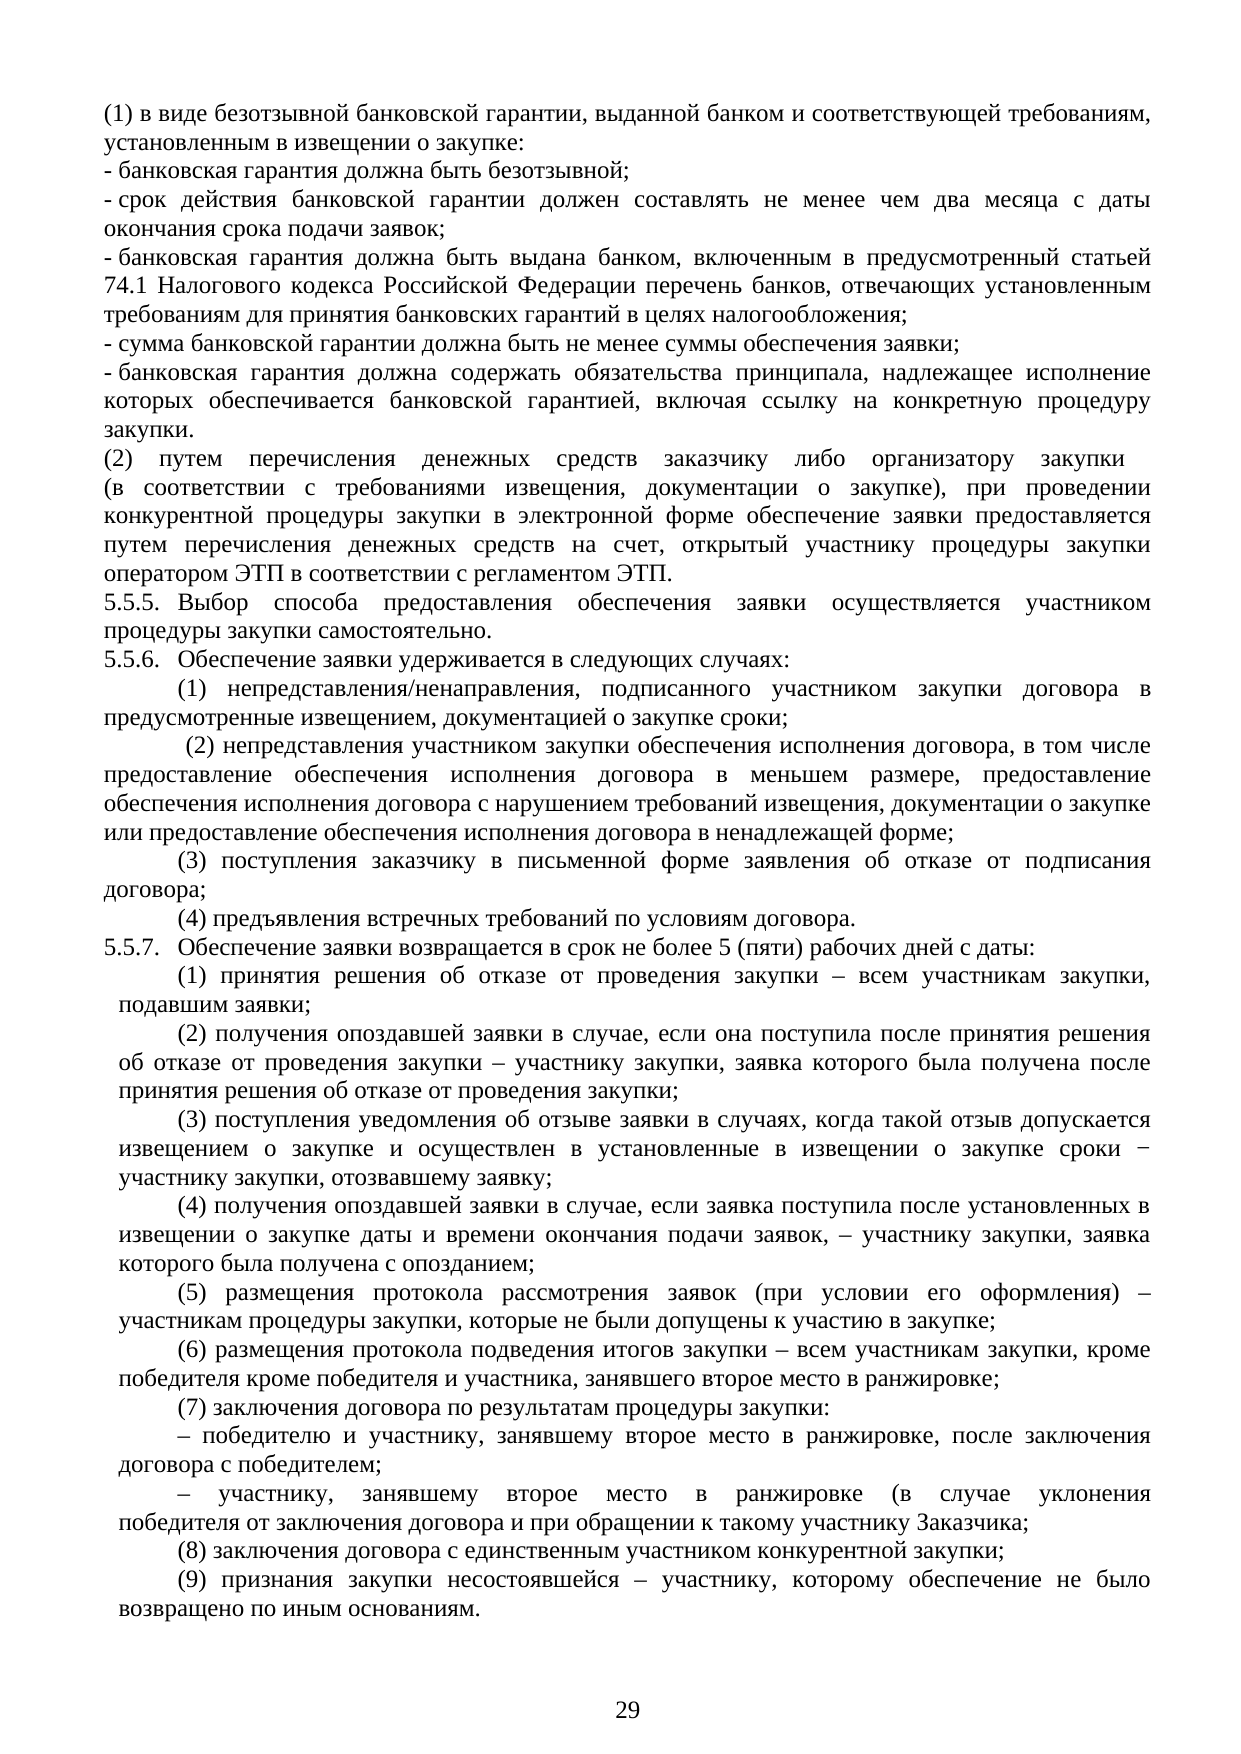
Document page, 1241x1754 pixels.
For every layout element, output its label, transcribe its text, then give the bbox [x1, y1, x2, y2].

text - сумма банковской гарантии должна быть не менее суммы обеспечения заявки; [103, 328, 1152, 357]
text (4) предъявления встречных требований по условиям договора. [103, 903, 1152, 932]
text - банковская гарантия должна содержать обязательства принципала, надлежащее исполнение которых обеспечивается банковской гарантией, включая ссылку на конкретную процедуру закупки. [103, 357, 1152, 443]
list Обеспечение заявки удерживается в следующих случаях: [103, 644, 1152, 673]
text (6) размещения протокола подведения итогов закупки – всем участникам закупки, кроме победителя кроме победителя и участника, занявшего второе место в ранжировке; [118, 1334, 1152, 1392]
text - банковская гарантия должна быть безотзывной; [103, 155, 1152, 184]
text (3) поступления уведомления об отзыве заявки в случаях, когда такой отзыв допускается извещением о закупке и осуществлен в установленные в извещении о закупке сроки − участнику закупки, отозвавшему заявку; [118, 1104, 1152, 1190]
text (2) путем перечисления денежных средств заказчику либо организатору закупки (в соответствии с требованиями извещения, документации о закупке), при проведении конкурентной процедуры закупки в электронной форме обеспечение заявки предоставляется путем перечисления денежных средств на счет, открытый участнику процедуры закупки оператором ЭТП в соответствии с регламентом ЭТП. [103, 443, 1152, 587]
text (1) в виде безотзывной банковской гарантии, выданной банком и соответствующей требованиям, установленным в извещении о закупке: [103, 98, 1152, 155]
text (4) получения опоздавшей заявки в случае, если заявка поступила после установленных в извещении о закупке даты и времени окончания подачи заявок, – участнику закупки, заявка которого была получена с опозданием; [118, 1190, 1152, 1277]
text (2) непредставления участником закупки обеспечения исполнения договора, в том числе предоставление обеспечения исполнения договора в меньшем размере, предоставление обеспечения исполнения договора с нарушением требований извещения, документации о закупке или предоставление обеспечения исполнения договора в ненадлежащей форме; [103, 730, 1152, 845]
text – победителю и участнику, занявшему второе место в ранжировке, после заключения договора с победителем; [118, 1420, 1152, 1478]
text (1) непредставления/ненаправления, подписанного участником закупки договора в предусмотренные извещением, документацией о закупке сроки; [103, 673, 1152, 730]
text – участнику, занявшему второе место в ранжировке (в случае уклонения победителя от заключения договора и при обращении к такому участнику Заказчика; [118, 1478, 1152, 1535]
text (5) размещения протокола рассмотрения заявок (при условии его оформления) – участникам процедуры закупки, которые не были допущены к участию в закупке; [118, 1277, 1152, 1334]
text (8) заключения договора с единственным участником конкурентной закупки; [118, 1535, 1152, 1564]
list Обеспечение заявки возвращается в срок не более 5 (пяти) рабочих дней с даты: [103, 932, 1152, 960]
text - срок действия банковской гарантии должен составлять не менее чем два месяца с даты окончания срока подачи заявок; [103, 184, 1152, 242]
text (1) принятия решения об отказе от проведения закупки – всем участникам закупки, подавшим заявки; [118, 960, 1152, 1018]
text (7) заключения договора по результатам процедуры закупки: [118, 1392, 1152, 1420]
text (3) поступления заказчику в письменной форме заявления об отказе от подписания договора; [103, 845, 1152, 903]
text (9) признания закупки несостоявшейся – участнику, которому обеспечение не было возвращено по иным основаниям. [118, 1564, 1152, 1622]
list Выбор способа предоставления обеспечения заявки осуществляется участником процедуры закупки самостоятельно. [103, 587, 1152, 644]
text - банковская гарантия должна быть выдана банком, включенным в предусмотренный статьей 74.1 Налогового кодекса Российской Федерации перечень банков, отвечающих установленным требованиям для принятия банковских гарантий в целях налогообложения; [103, 242, 1152, 328]
text (2) получения опоздавшей заявки в случае, если она поступила после принятия решения об отказе от проведения закупки – участнику закупки, заявка которого была получена после принятия решения об отказе от проведения закупки; [118, 1018, 1152, 1104]
